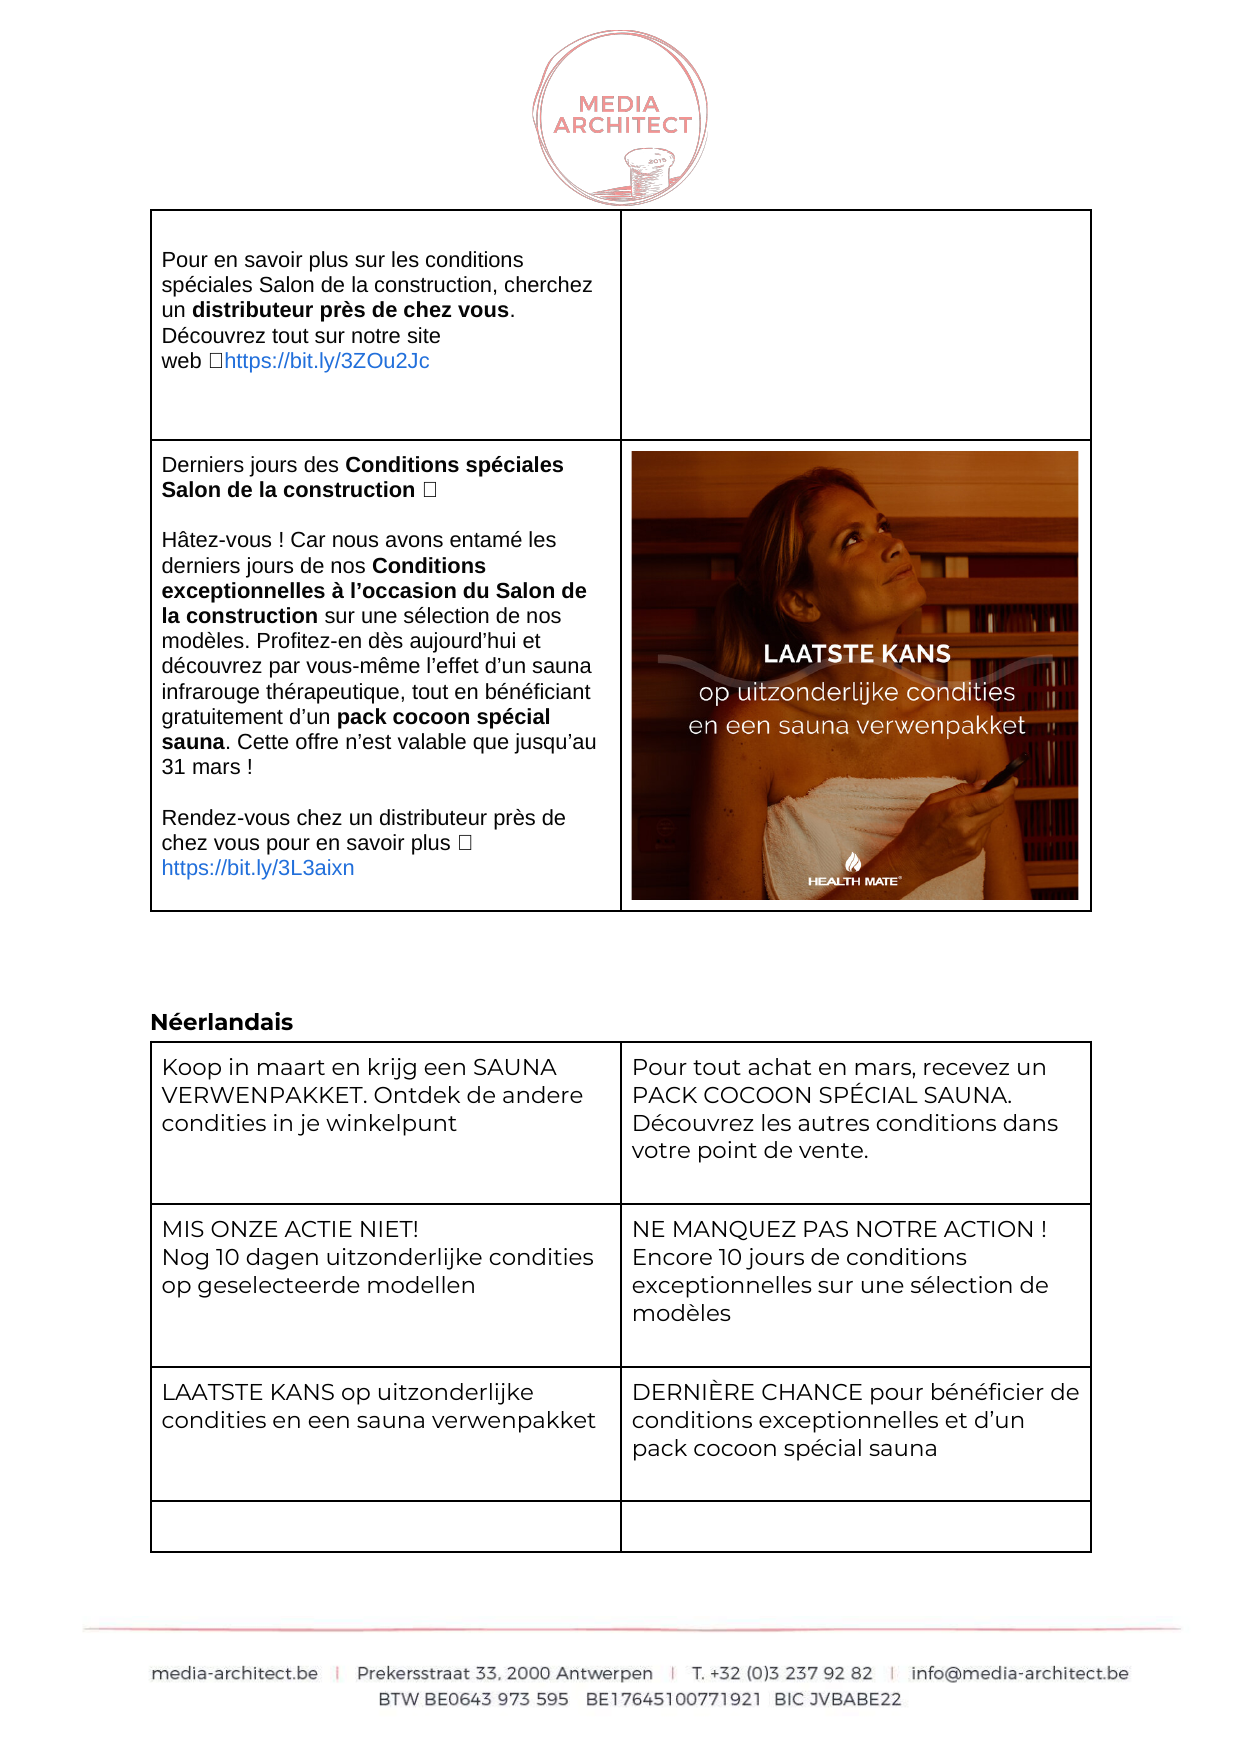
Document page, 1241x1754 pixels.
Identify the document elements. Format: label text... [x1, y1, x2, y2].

table_cell [622, 441, 1090, 910]
picture [0, 1616, 1241, 1751]
table_header Pour tout achat en mars, recevez un PACK COCOON SPÉCIAL SAUNA. Découvrez les autres conditions dans votre point de vente. [622, 1043, 1090, 1203]
table_cell [622, 1502, 1090, 1551]
text Néerlandais [150, 1008, 1090, 1036]
table_cell [622, 211, 1090, 439]
table_cell MIS ONZE ACTIE NIET! Nog 10 dagen uitzonderlijke condities op geselecteerde modellen [152, 1205, 620, 1366]
picture [532, 30, 708, 206]
table_cell LAATSTE KANS op uitzonderlijke condities en een sauna verwenpakket [152, 1368, 620, 1500]
table_cell Derniers jours des Conditions spéciales Salon de la construction 🤩 Hâtez-vous ! Car nous avons entamé les derniers jours de nos Conditions exceptionnelles à l’occasion du Salon de la construction sur une sélection de nos modèles. Profitez-en dès aujourd’hui et découvrez par vous-même l’effet d’un sauna infrarouge thérapeutique, tout en bénéficiant gratuitement d’un pack cocoon spécial sauna. Cette offre n’est valable que jusqu’au 31 mars ! Rendez-vous chez un distributeur près de chez vous pour en savoir plus 🔗 https://bit.ly/3L3aixn [152, 441, 620, 910]
table_cell DERNIÈRE CHANCE pour bénéficier de conditions exceptionnelles et d’un pack cocoon spécial sauna [622, 1368, 1090, 1500]
table_cell NE MANQUEZ PAS NOTRE ACTION ! Encore 10 jours de conditions exceptionnelles sur une sélection de modèles [622, 1205, 1090, 1366]
picture [631, 451, 1079, 900]
table_cell [152, 1502, 620, 1551]
table_header Koop in maart en krijg een SAUNA VERWENPAKKET. Ontdek de andere condities in je winkelpunt [152, 1043, 620, 1203]
